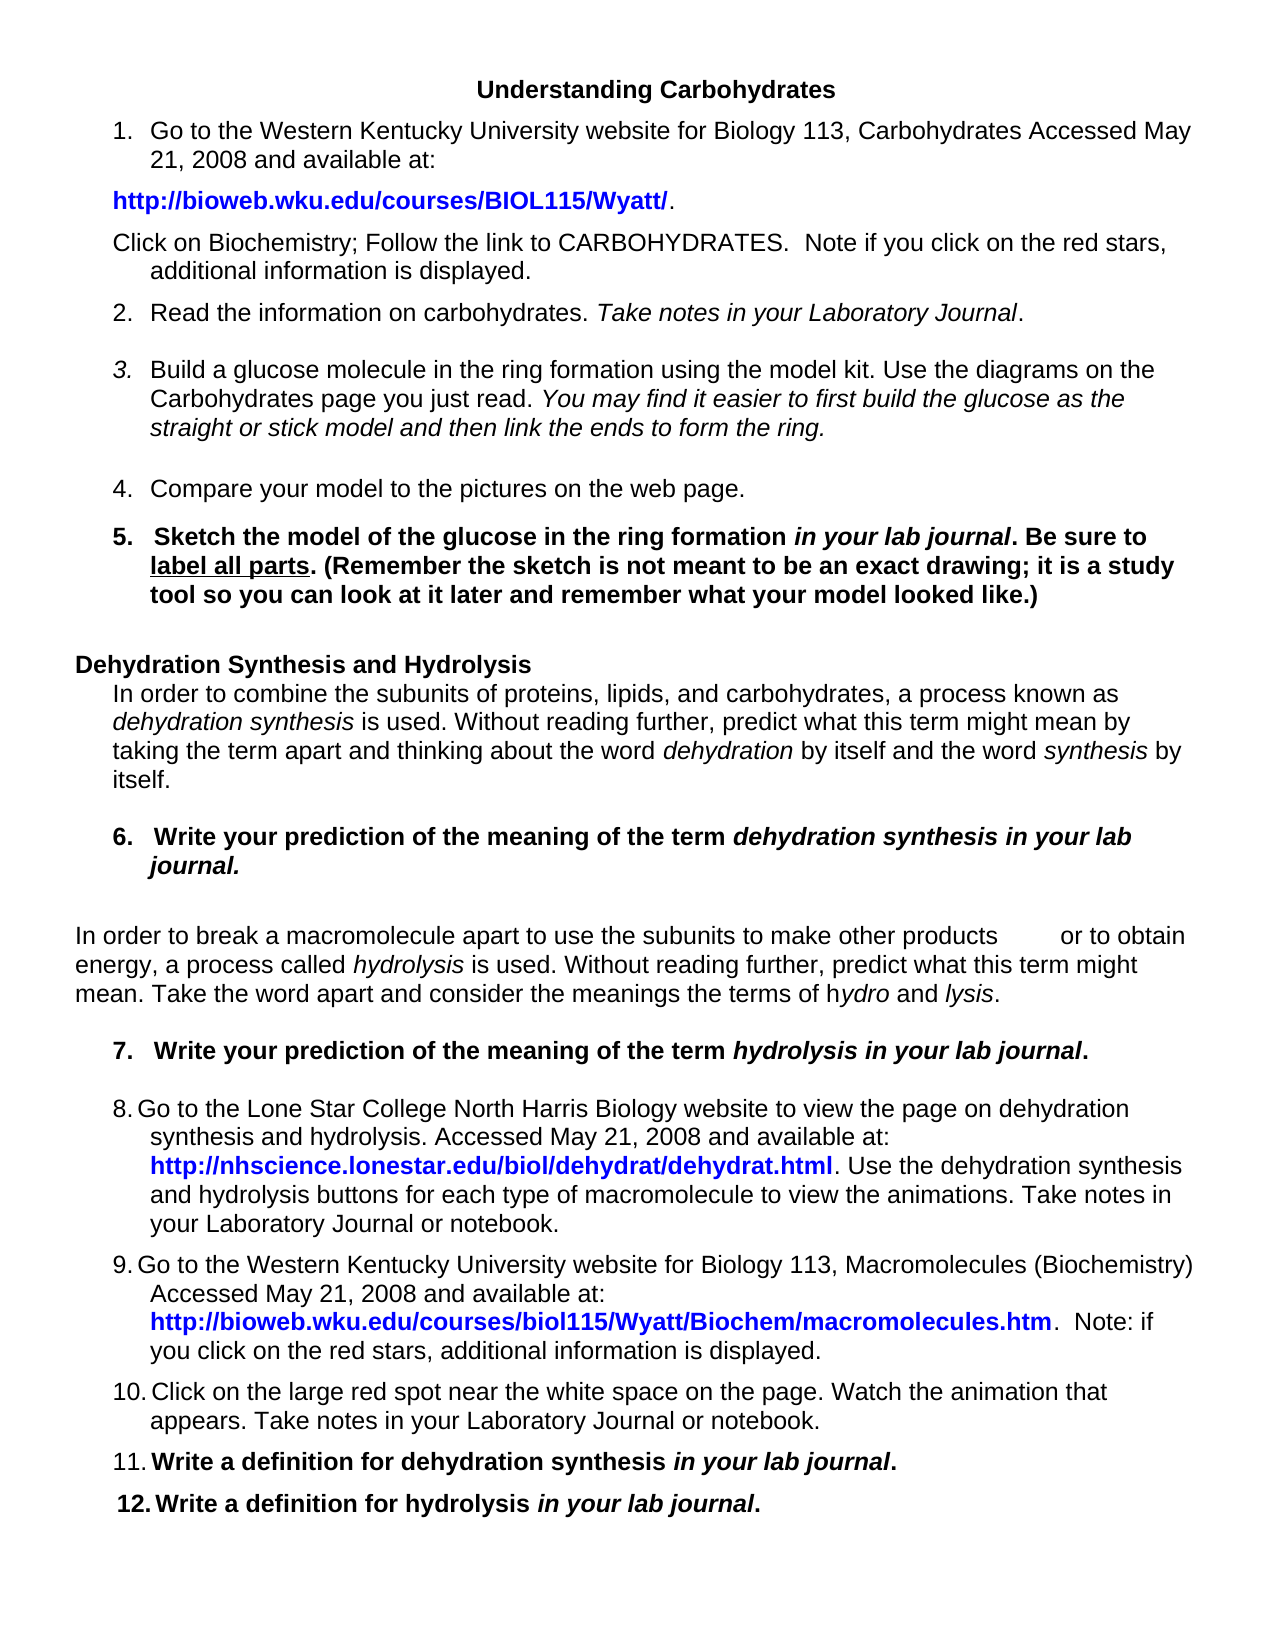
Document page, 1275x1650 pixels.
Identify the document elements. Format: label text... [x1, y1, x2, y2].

text http://bioweb.wku.edu/courses/BIOL115/Wyatt/. [112, 186, 1200, 215]
list Compare your model to the pictures on the web page. [112, 474, 1200, 503]
list Build a glucose molecule in the ring formation using the model kit. Use the diagrams on the Carbohydrates page you just read. You may find it easier to first build the glucose as the straight or stick model and then link the ends to form the ring. [112, 355, 1200, 441]
text 10. Click on the large red spot near the white space on the page. Watch the animation that appears. Take notes in your Laboratory Journal or notebook. [112, 1377, 1200, 1435]
text In order to combine the subunits of proteins, lipids, and carbohydrates, a process known as dehydration synthesis is used. Without reading further, predict what this term might mean by taking the term apart and thinking about the word dehydration by itself and the word synthesis by itself. [112, 678, 1200, 793]
list Write your prediction of the meaning of the term dehydration synthesis in your lab journal. [112, 822, 1200, 880]
list Sketch the model of the glucose in the ring formation in your lab journal. Be sure to label all parts. (Remember the sketch is not meant to be an exact drawing; it is a study tool so you can look at it later and remember what your model looked like.) [112, 522, 1200, 608]
text 9. Go to the Western Kentucky University website for Biology 113, Macromolecules (Biochemistry) Accessed May 21, 2008 and available at: http://bioweb.wku.edu/courses/biol115/Wyatt/Biochem/macromolecules.htm. Note: if you click on the red stars, additional information is displayed. [112, 1250, 1200, 1365]
text 11. Write a definition for dehydration synthesis in your lab journal. [112, 1447, 1200, 1476]
list Write your prediction of the meaning of the term hydrolysis in your lab journal. [112, 1036, 1200, 1065]
text Click on Biochemistry; Follow the link to CARBOHYDRATES. Note if you click on the red stars, additional information is displayed. [112, 227, 1200, 285]
text 8. Go to the Lone Star College North Harris Biology website to view the page on dehydration synthesis and hydrolysis. Accessed May 21, 2008 and available at: http://nhscience.lonestar.edu/biol/dehydrat/dehydrat.html. Use the dehydration synthesis and hydrolysis buttons for each type of macromolecule to view the animations. Take notes in your Laboratory Journal or notebook. [112, 1093, 1200, 1237]
text 12. Write a definition for hydrolysis in your lab journal. [75, 1488, 1200, 1517]
list Go to the Western Kentucky University website for Biology 113, Carbohydrates Accessed May 21, 2008 and available at: [112, 116, 1200, 174]
list Read the information on carbohydrates. Take notes in your Laboratory Journal. [112, 297, 1200, 326]
text Dehydration Synthesis and Hydrolysis [75, 650, 1200, 678]
text Understanding Carbohydrates [112, 75, 1200, 104]
text In order to break a macromolecule apart to use the subunits to make other products or to obtain energy, a process called hydrolysis is used. Without reading further, predict what this term might mean. Take the word apart and consider the meanings the terms of hydro and lysis. [75, 921, 1200, 1007]
